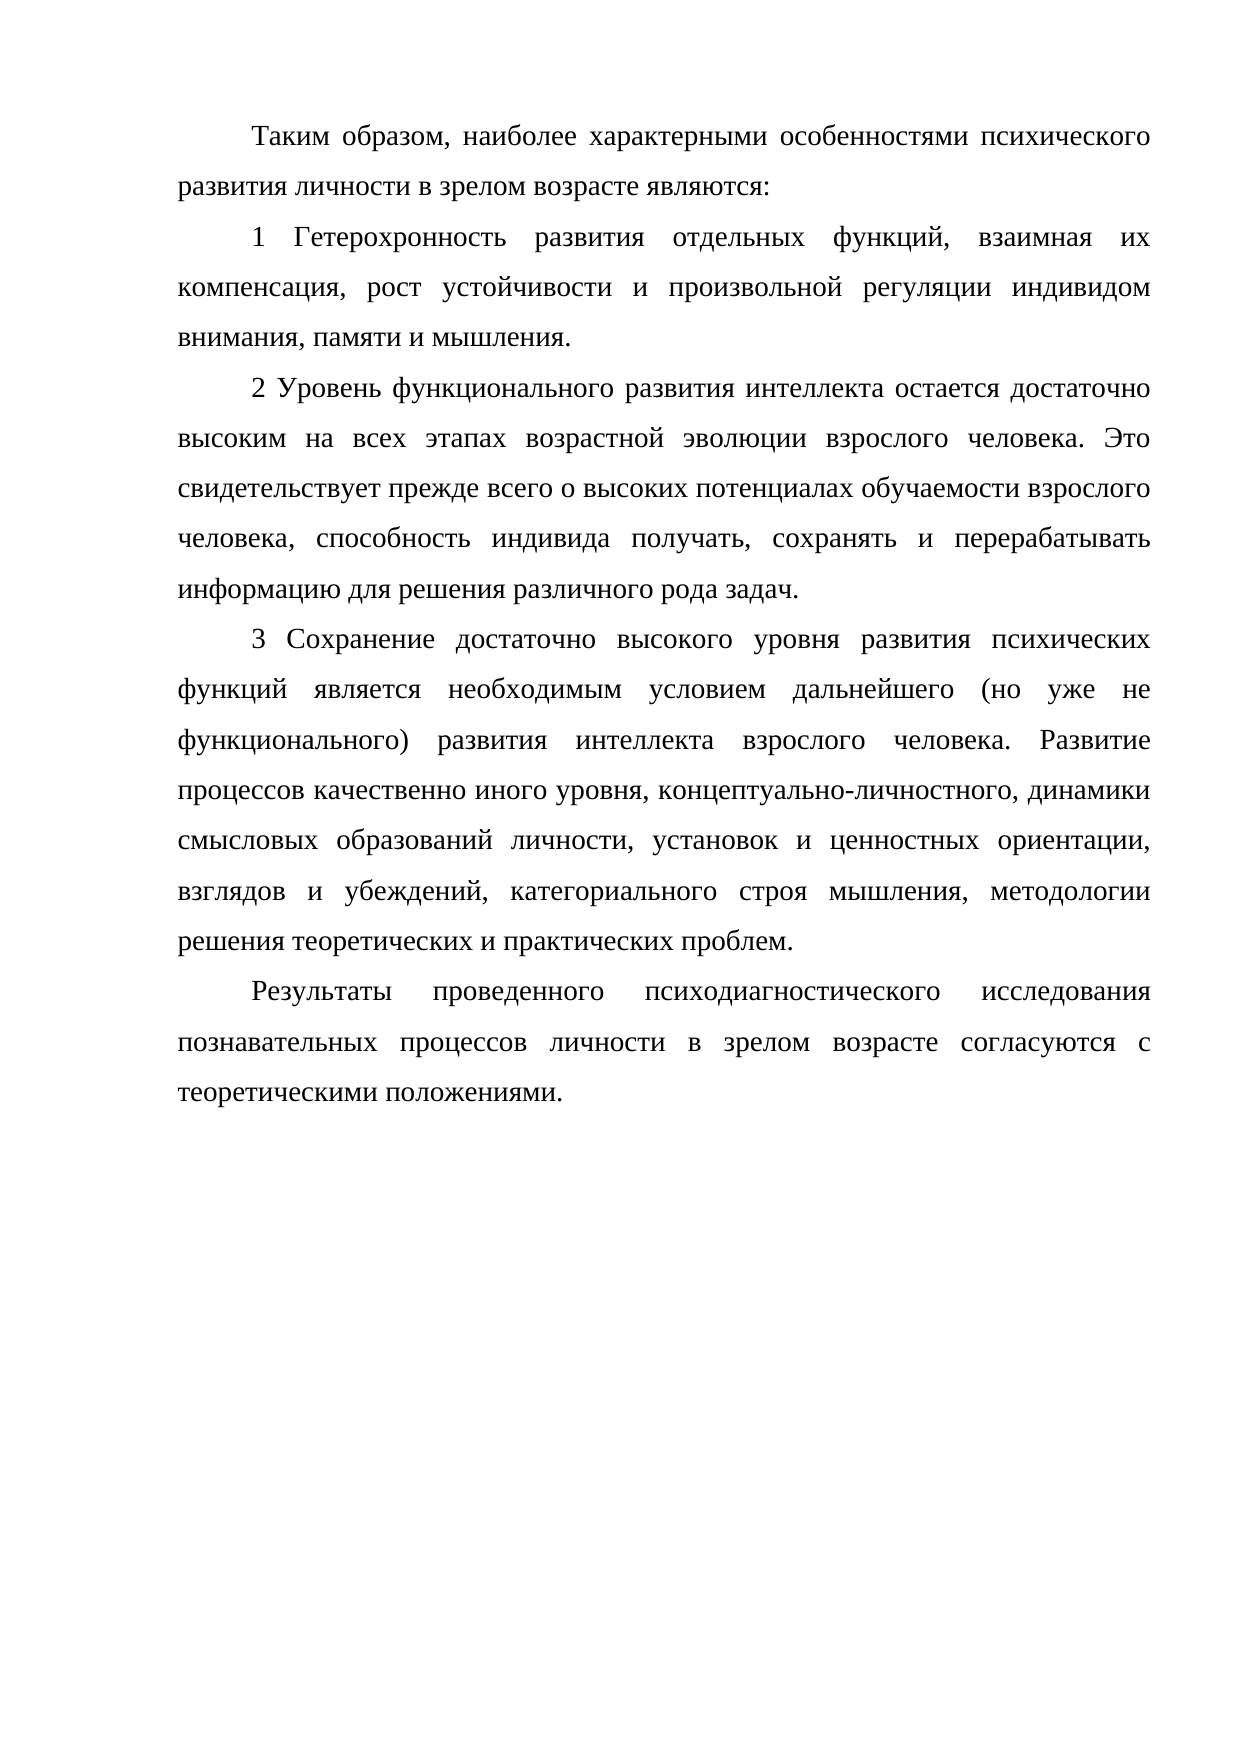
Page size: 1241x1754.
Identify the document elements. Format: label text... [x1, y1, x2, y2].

text Результаты проведенного психодиагностического исследования познавательных процессов личности в зрелом возрасте согласуются с теоретическими положениями. [177, 973, 1152, 1108]
text 2 Уровень функционального развития интеллекта остается достаточно высоким на всех этапах возрастной эволюции взрослого человека. Это свидетельствует прежде всего о высоких потенциалах обучаемости взрослого человека, способность индивида получать, сохранять и перерабатывать информацию для решения различного рода задач. [177, 370, 1152, 604]
text Таким образом, наиболее характерными особенностями психического развития личности в зрелом возрасте являются: [177, 118, 1152, 202]
text 3 Сохранение достаточно высокого уровня развития психических функций является необходимым условием дальнейшего (но уже не функционального) развития интеллекта взрослого человека. Развитие процессов качественно иного уровня, концептуально-личностного, динамики смысловых образований личности, установок и ценностных ориентации, взглядов и убеждений, категориального строя мышления, методологии решения теоретических и практических проблем. [177, 621, 1152, 957]
text 1 Гетерохронность развития отдельных функций, взаимная их компенсация, рост устойчивости и произвольной регуляции индивидом внимания, памяти и мышления. [177, 219, 1152, 353]
